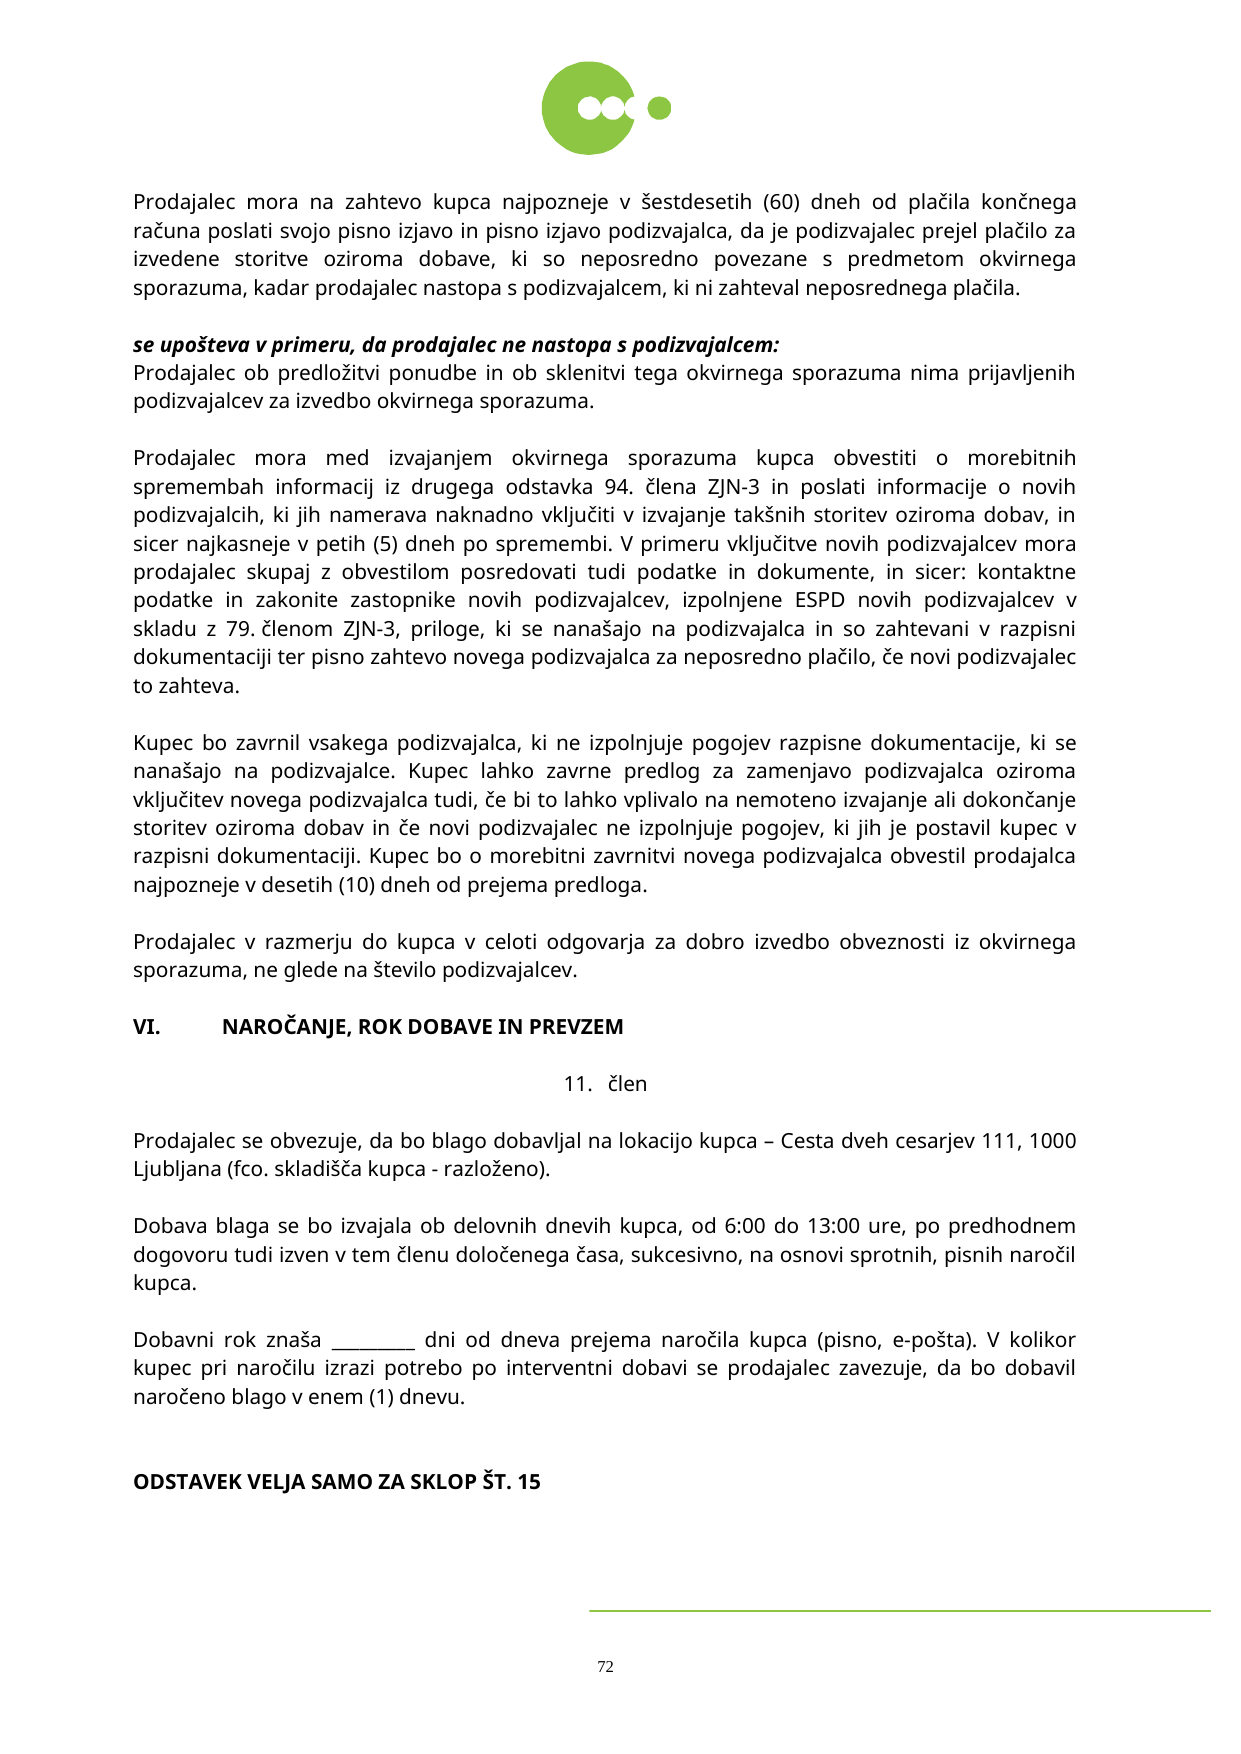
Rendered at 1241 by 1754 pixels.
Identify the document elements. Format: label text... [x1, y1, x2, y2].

list člen [133, 1069, 1078, 1097]
text Prodajalec mora med izvajanjem okvirnega sporazuma kupca obvestiti o morebitnih spremembah informacij iz drugega odstavka 94. člena ZJN-3 in poslati informacije o novih podizvajalcih, ki jih namerava naknadno vključiti v izvajanje takšnih storitev oziroma dobav, in sicer najkasneje v petih (5) dneh po spremembi. V primeru vključitve novih podizvajalcev mora prodajalec skupaj z obvestilom posredovati tudi podatke in dokumente, in sicer: kontaktne podatke in zakonite zastopnike novih podizvajalcev, izpolnjene ESPD novih podizvajalcev v skladu z 79. členom ZJN-3, priloge, ki se nanašajo na podizvajalca in so zahtevani v razpisni dokumentaciji ter pisno zahtevo novega podizvajalca za neposredno plačilo, če novi podizvajalec to zahteva. [133, 443, 1078, 699]
text Dobava blaga se bo izvajala ob delovnih dnevih kupca, od 6:00 do 13:00 ure, po predhodnem dogovoru tudi izven v tem členu določenega časa, sukcesivno, na osnovi sprotnih, pisnih naročil kupca. [133, 1211, 1078, 1297]
text Prodajalec v razmerju do kupca v celoti odgovarja za dobro izvedbo obveznosti iz okvirnega sporazuma, ne glede na število podizvajalcev. [133, 927, 1078, 984]
text Prodajalec se obvezuje, da bo blago dobavljal na lokacijo kupca – Cesta dveh cesarjev 111, 1000 Ljubljana (fco. skladišča kupca - razloženo). [133, 1126, 1078, 1183]
text Kupec bo zavrnil vsakega podizvajalca, ki ne izpolnjuje pogojev razpisne dokumentacije, ki se nanašajo na podizvajalce. Kupec lahko zavrne predlog za zamenjavo podizvajalca oziroma vključitev novega podizvajalca tudi, če bi to lahko vplivalo na nemoteno izvajanje ali dokončanje storitev oziroma dobav in če novi podizvajalec ne izpolnjuje pogojev, ki jih je postavil kupec v razpisni dokumentaciji. Kupec bo o morebitni zavrnitvi novega podizvajalca obvestil prodajalca najpozneje v desetih (10) dneh od prejema predloga. [133, 728, 1078, 898]
text ODSTAVEK VELJA SAMO ZA SKLOP ŠT. 15 [133, 1467, 1078, 1496]
text Prodajalec ob predložitvi ponudbe in ob sklenitvi tega okvirnega sporazuma nima prijavljenih podizvajalcev za izvedbo okvirnega sporazuma. [133, 358, 1078, 415]
text Prodajalec mora na zahtevo kupca najpozneje v šestdesetih (60) dneh od plačila končnega računa poslati svojo pisno izjavo in pisno izjavo podizvajalca, da je podizvajalec prejel plačilo za izvedene storitve oziroma dobave, ki so neposredno povezane s predmetom okvirnega sporazuma, kadar prodajalec nastopa s podizvajalcem, ki ni zahteval neposrednega plačila. [133, 187, 1078, 301]
text Dobavni rok znaša _________ dni od dneva prejema naročila kupca (pisno, e-pošta). V kolikor kupec pri naročilu izrazi potrebo po interventni dobavi se prodajalec zavezuje, da bo dobavil naročeno blago v enem (1) dnevu. [133, 1325, 1078, 1410]
text se upošteva v primeru, da prodajalec ne nastopa s podizvajalcem: [133, 330, 1078, 358]
list NAROČANJE, ROK DOBAVE IN PREVZEM [133, 1012, 1078, 1041]
